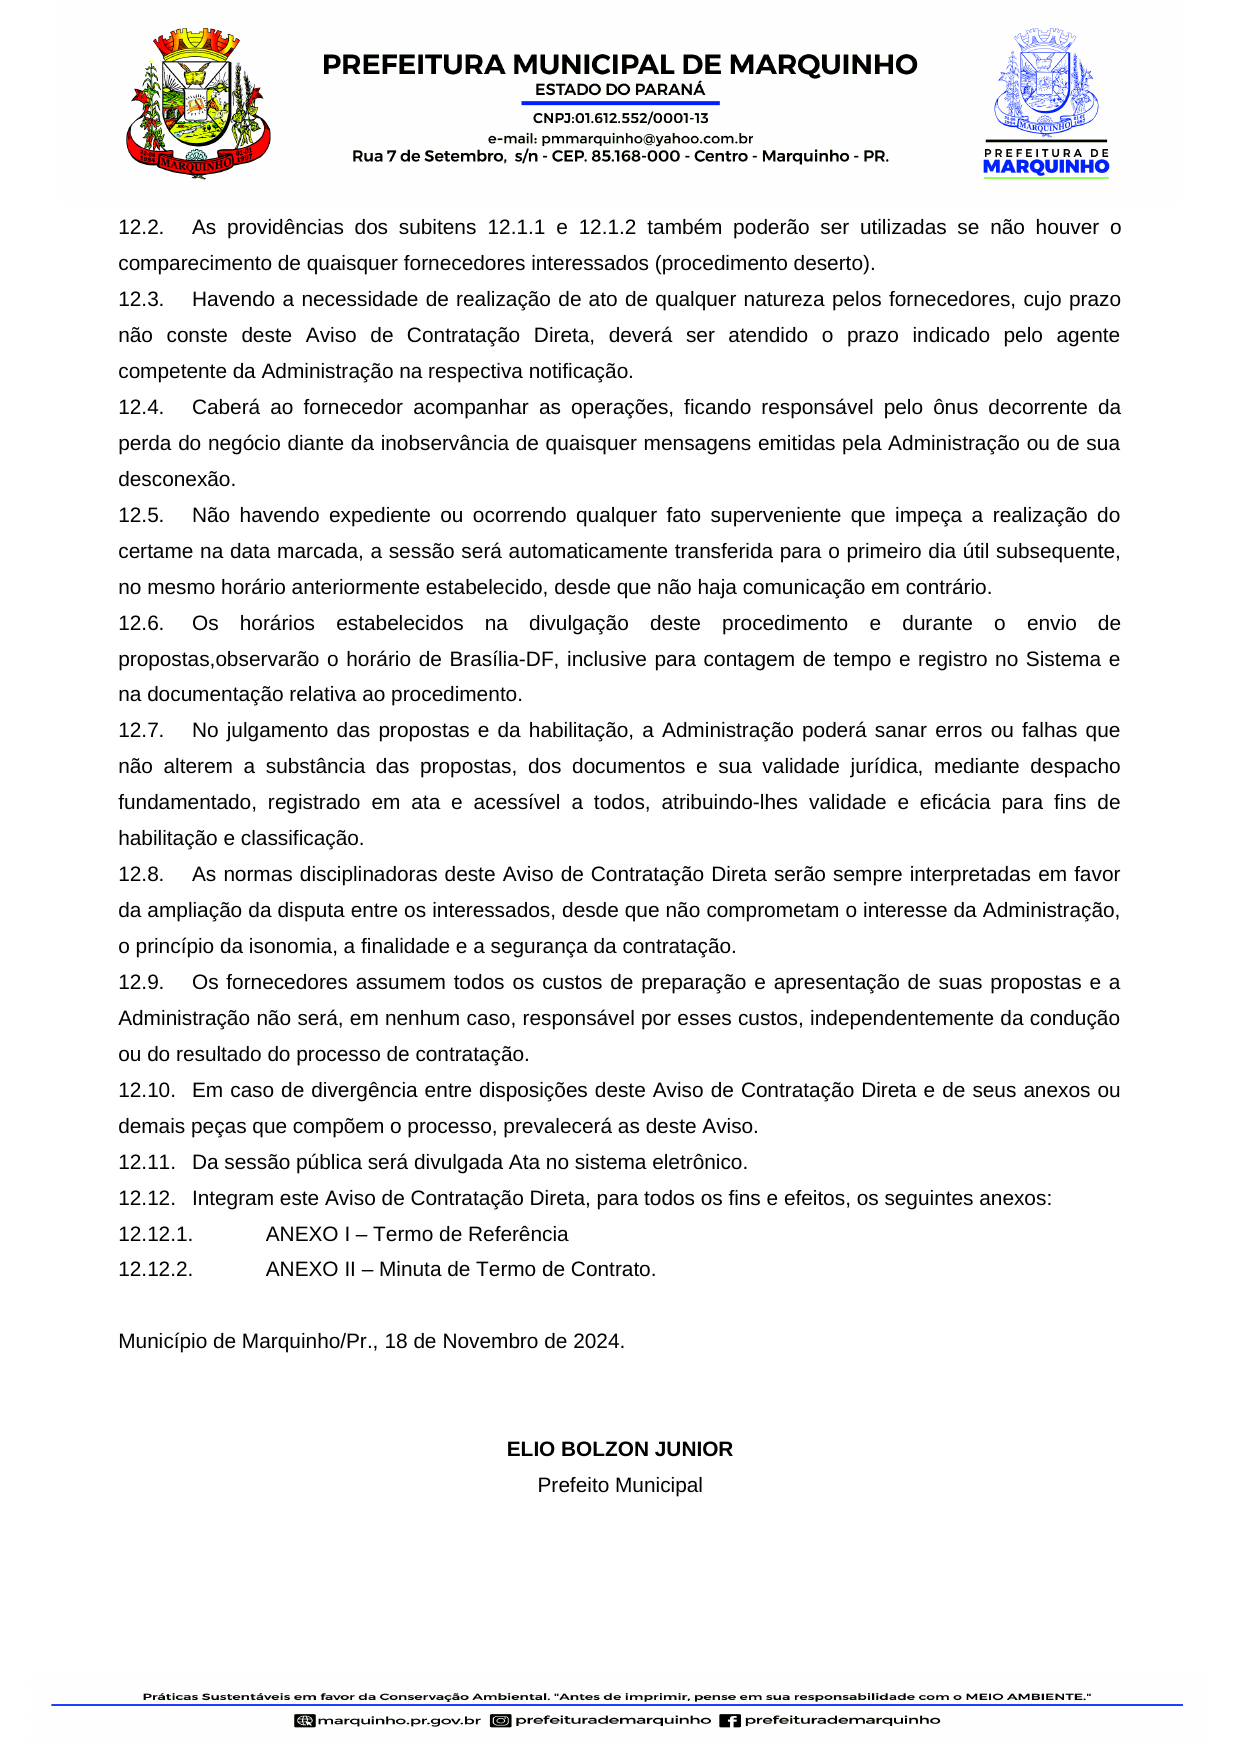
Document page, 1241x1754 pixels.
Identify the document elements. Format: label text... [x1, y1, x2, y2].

picture [60, 0, 1181, 204]
list As providências dos subitens 12.1.1 e 12.1.2 também poderão ser utilizadas se não houver o comparecimento de quaisquer fornecedores interessados (procedimento deserto). [118, 177, 1122, 275]
list No julgamento das propostas e da habilitação, a Administração poderá sanar erros ou falhas que não alterem a substância das propostas, dos documentos e sua validade jurídica, mediante despacho fundamentado, registrado em ata e acessível a todos, atribuindo-lhes validade e eficácia para fins de habilitação e classificação. [118, 718, 1122, 850]
list ANEXO II – Minuta de Termo de Contrato. [118, 1257, 1122, 1281]
list Caberá ao fornecedor acompanhar as operações, ficando responsável pelo ônus decorrente da perda do negócio diante da inobservância de quaisquer mensagens emitidas pela Administração ou de sua desconexão. [118, 395, 1122, 491]
list Os fornecedores assumem todos os custos de preparação e apresentação de suas propostas e a Administração não será, em nenhum caso, responsável por esses custos, independentemente da condução ou do resultado do processo de contratação. [118, 970, 1122, 1066]
list ANEXO I – Termo de Referência [118, 1221, 1122, 1245]
list Não havendo expediente ou ocorrendo qualquer fato superveniente que impeça a realização do certame na data marcada, a sessão será automaticamente transferida para o primeiro dia útil subsequente, no mesmo horário anteriormente estabelecido, desde que não haja comunicação em contrário. [118, 503, 1122, 598]
list Havendo a necessidade de realização de ato de qualquer natureza pelos fornecedores, cujo prazo não conste deste Aviso de Contratação Direta, deverá ser atendido o prazo indicado pelo agente competente da Administração na respectiva notificação. [118, 287, 1122, 383]
list Da sessão pública será divulgada Ata no sistema eletrônico. [118, 1149, 1122, 1173]
text Prefeito Municipal [118, 1473, 1122, 1497]
list Os horários estabelecidos na divulgação deste procedimento e durante o envio de propostas,observarão o horário de Brasília-DF, inclusive para contagem de tempo e registro no Sistema e na documentação relativa ao procedimento. [118, 610, 1122, 706]
list Em caso de divergência entre disposições deste Aviso de Contratação Direta e de seus anexos ou demais peças que compõem o processo, prevalecerá as deste Aviso. [118, 1078, 1122, 1137]
list Integram este Aviso de Contratação Direta, para todos os fins e efeitos, os seguintes anexos: [118, 1185, 1122, 1209]
text Município de Marquinho/Pr., 18 de Novembro de 2024. [118, 1329, 1122, 1353]
picture [27, 1669, 1207, 1749]
list As normas disciplinadoras deste Aviso de Contratação Direta serão sempre interpretadas em favor da ampliação da disputa entre os interessados, desde que não comprometam o interesse da Administração, o princípio da isonomia, a finalidade e a segurança da contratação. [118, 862, 1122, 958]
text ELIO BOLZON JUNIOR [118, 1437, 1122, 1461]
